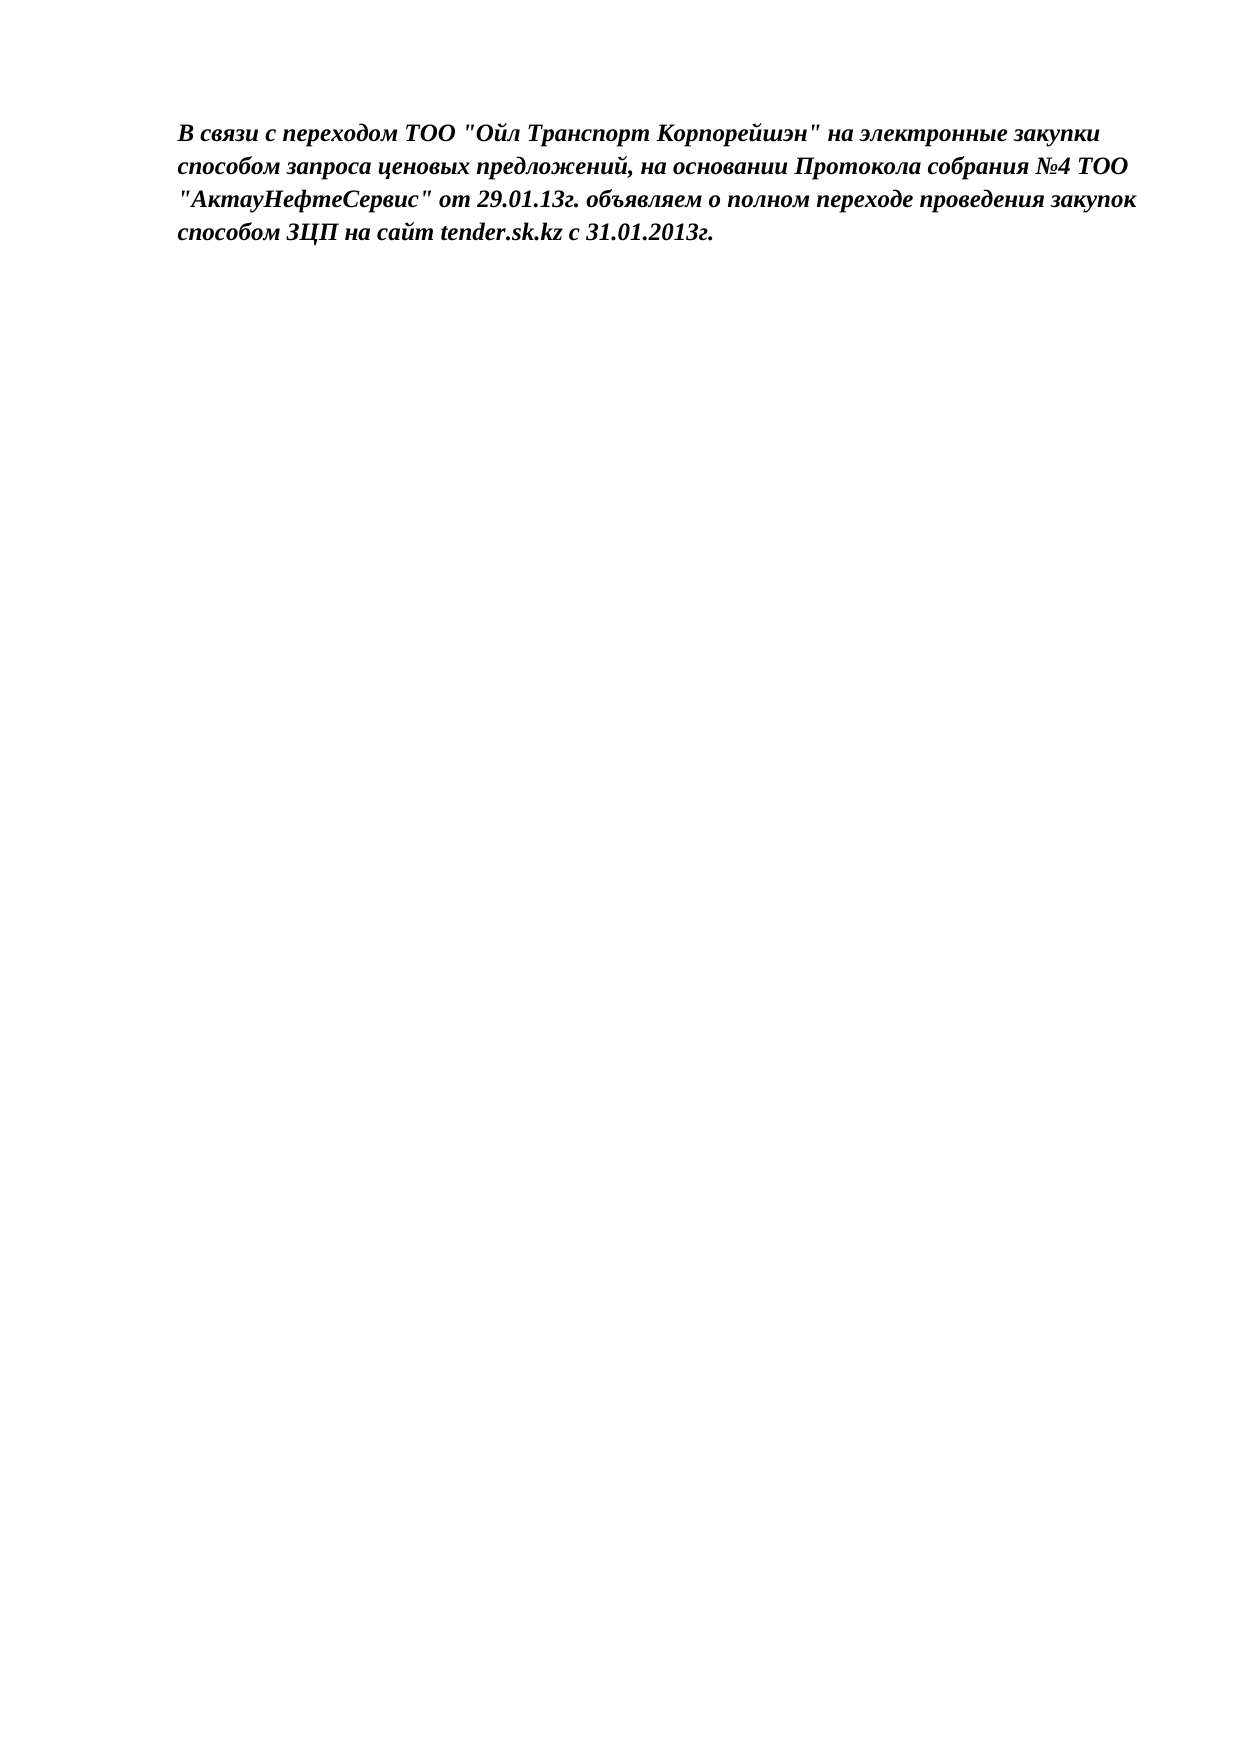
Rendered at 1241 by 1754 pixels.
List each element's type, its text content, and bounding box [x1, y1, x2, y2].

text В связи с переходом ТОО "Ойл Транспорт Корпорейшэн" на электронные закупки способом запроса ценовых предложений, на основании Протокола собрания №4 ТОО "АктауНефтеСервис" от 29.01.13г. объявляем о полном переходе проведения закупок способом ЗЦП на сайт tender.sk.kz с 31.01.2013г. [177, 118, 1152, 246]
